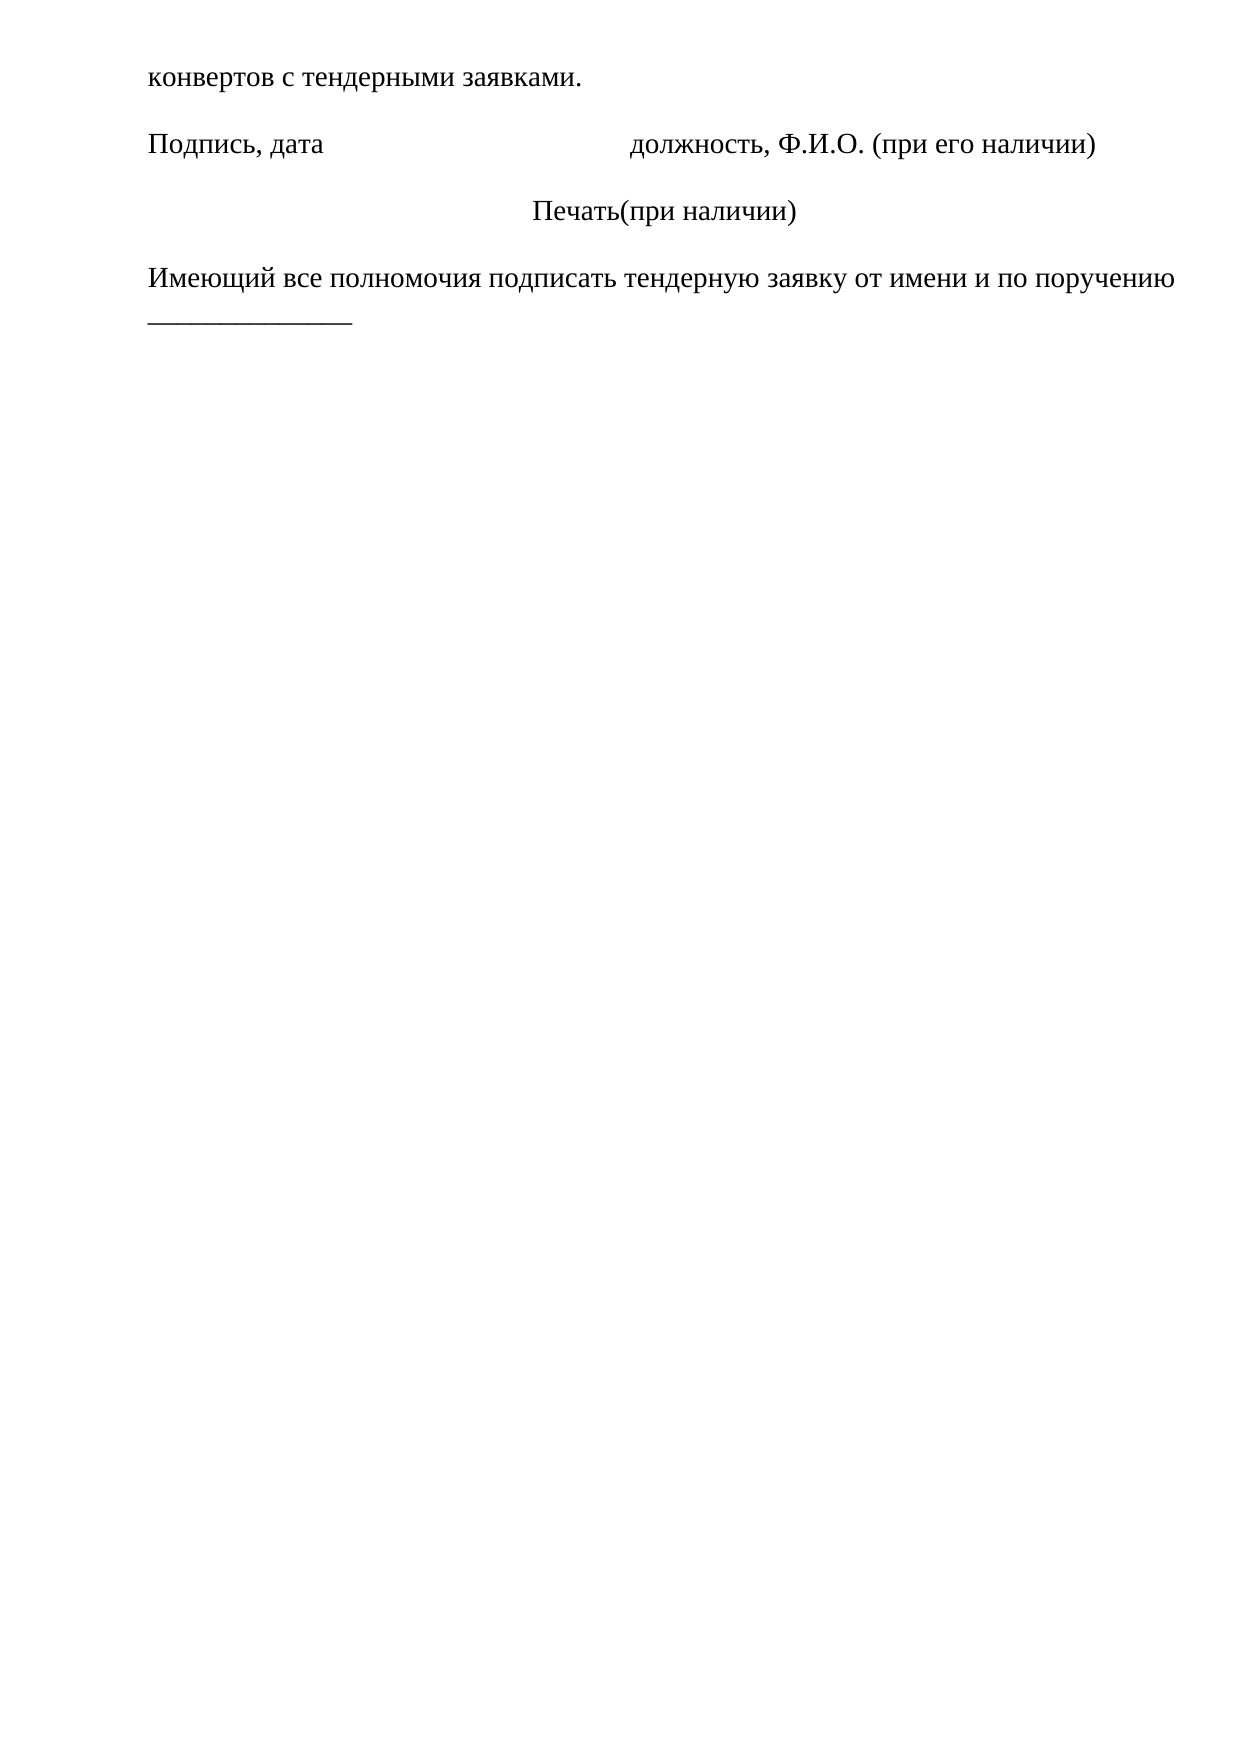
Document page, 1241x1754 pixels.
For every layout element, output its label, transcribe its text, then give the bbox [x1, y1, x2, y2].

text Подпись, дата должность, Ф.И.О. (при его наличии) [148, 126, 1181, 160]
text Печать(при наличии) [148, 193, 1181, 227]
text конвертов с тендерными заявками. [148, 59, 1181, 93]
text Имеющий все полномочия подписать тендерную заявку от имени и по поручению ______________ [148, 260, 1181, 356]
